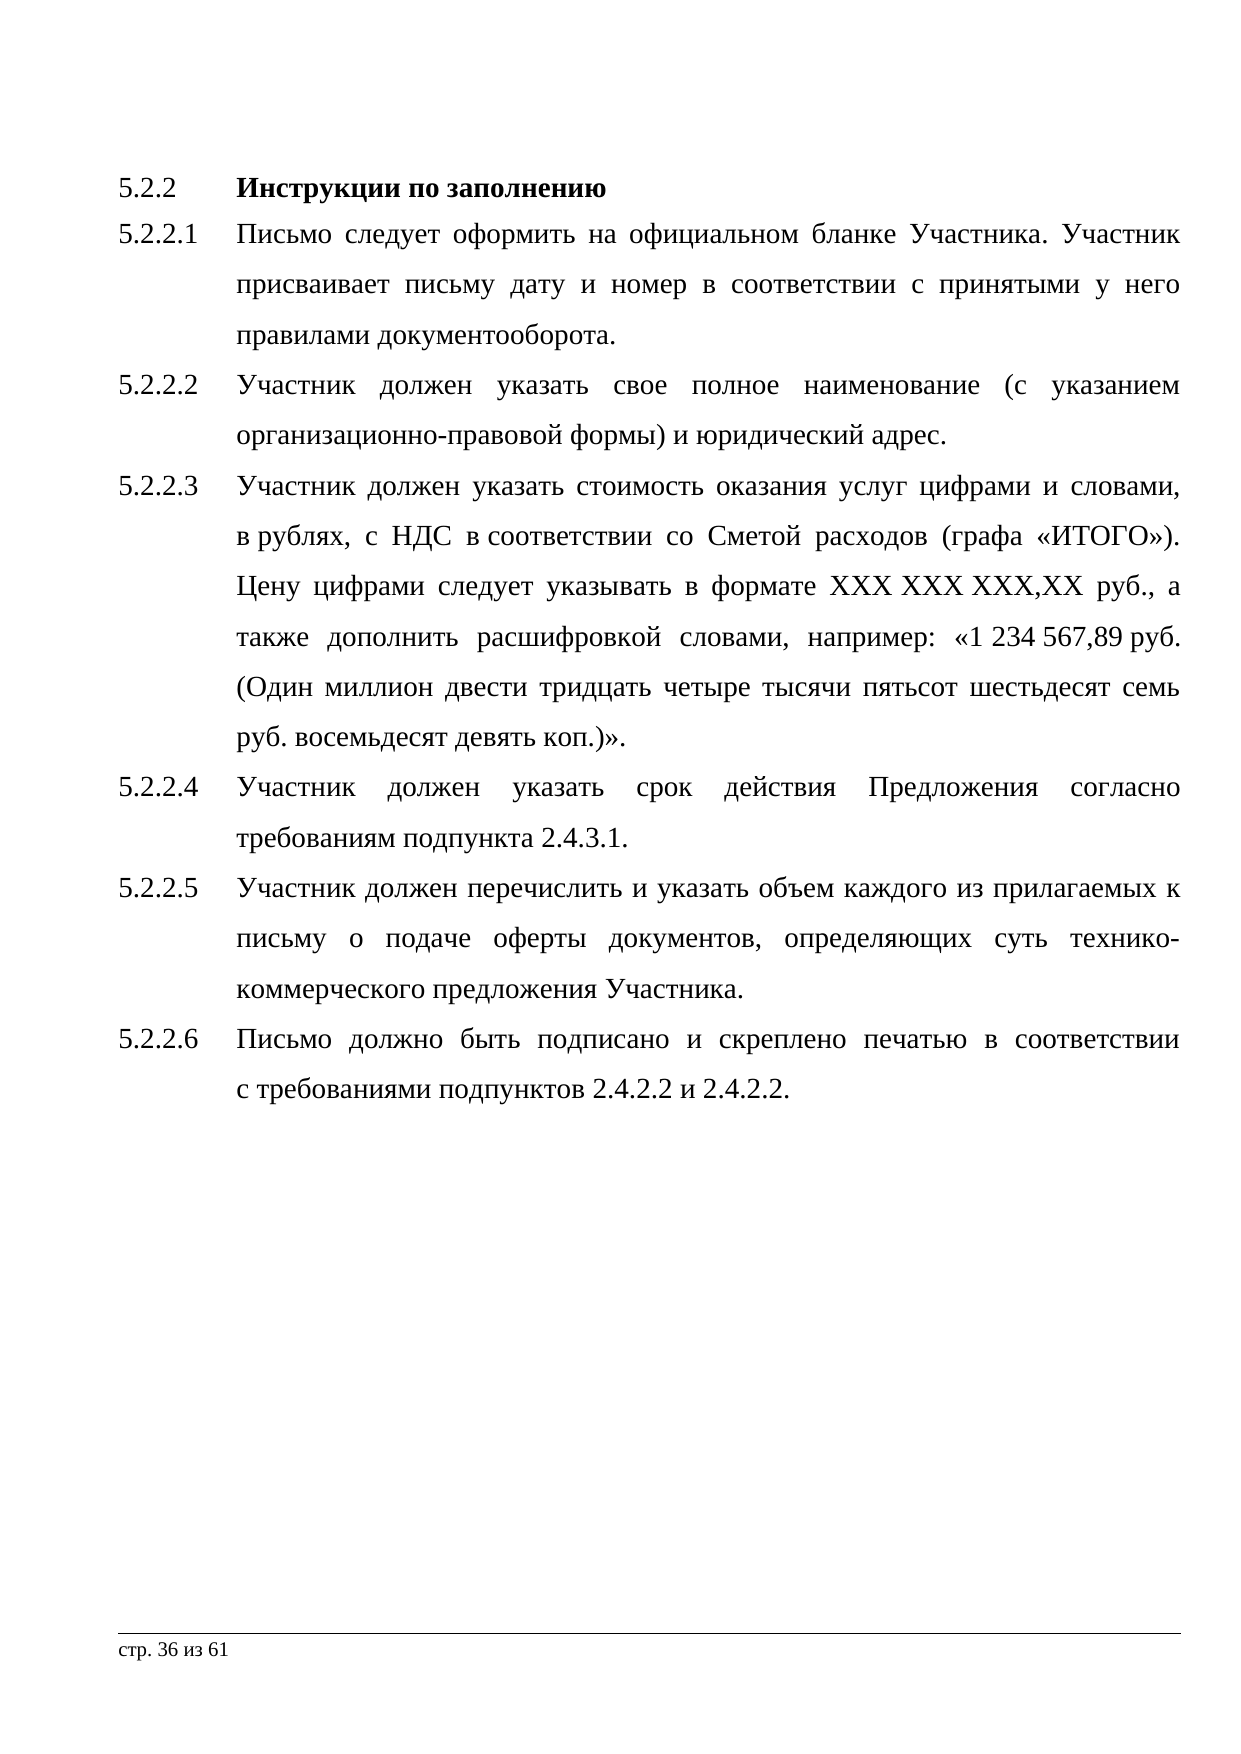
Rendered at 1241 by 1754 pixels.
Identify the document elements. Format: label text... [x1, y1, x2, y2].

text Письмо следует оформить на официальном бланке Участника. Участник присваивает письму дату и номер в соответствии с принятыми у него правилами документооборота. [118, 216, 1181, 350]
text Инструкции по заполнению [118, 170, 1181, 204]
text Участник должен указать стоимость оказания услуг цифрами и словами, в рублях, с НДС в соответствии со Сметой расходов (графа «ИТОГО»). Цену цифрами следует указывать в формате ХХХ ХХХ ХХХ,ХХ руб., а также дополнить расшифровкой словами, например: «1 234 567,89 руб. (Один миллион двести тридцать четыре тысячи пятьсот шестьдесят семь руб. восемьдесят девять коп.)». [118, 468, 1181, 753]
text Участник должен указать свое полное наименование (с указанием организационно-правовой формы) и юридический адрес. [118, 367, 1181, 451]
text Письмо должно быть подписано и скреплено печатью в соответствии с требованиями подпунктов 2.4.2.2 и 2.4.2.2. [118, 1021, 1181, 1105]
text Участник должен указать срок действия Предложения согласно требованиям подпункта 2.4.3.1. [118, 769, 1181, 853]
text Участник должен перечислить и указать объем каждого из прилагаемых к письму о подаче оферты документов, определяющих суть технико-коммерческого предложения Участника. [118, 870, 1181, 1004]
